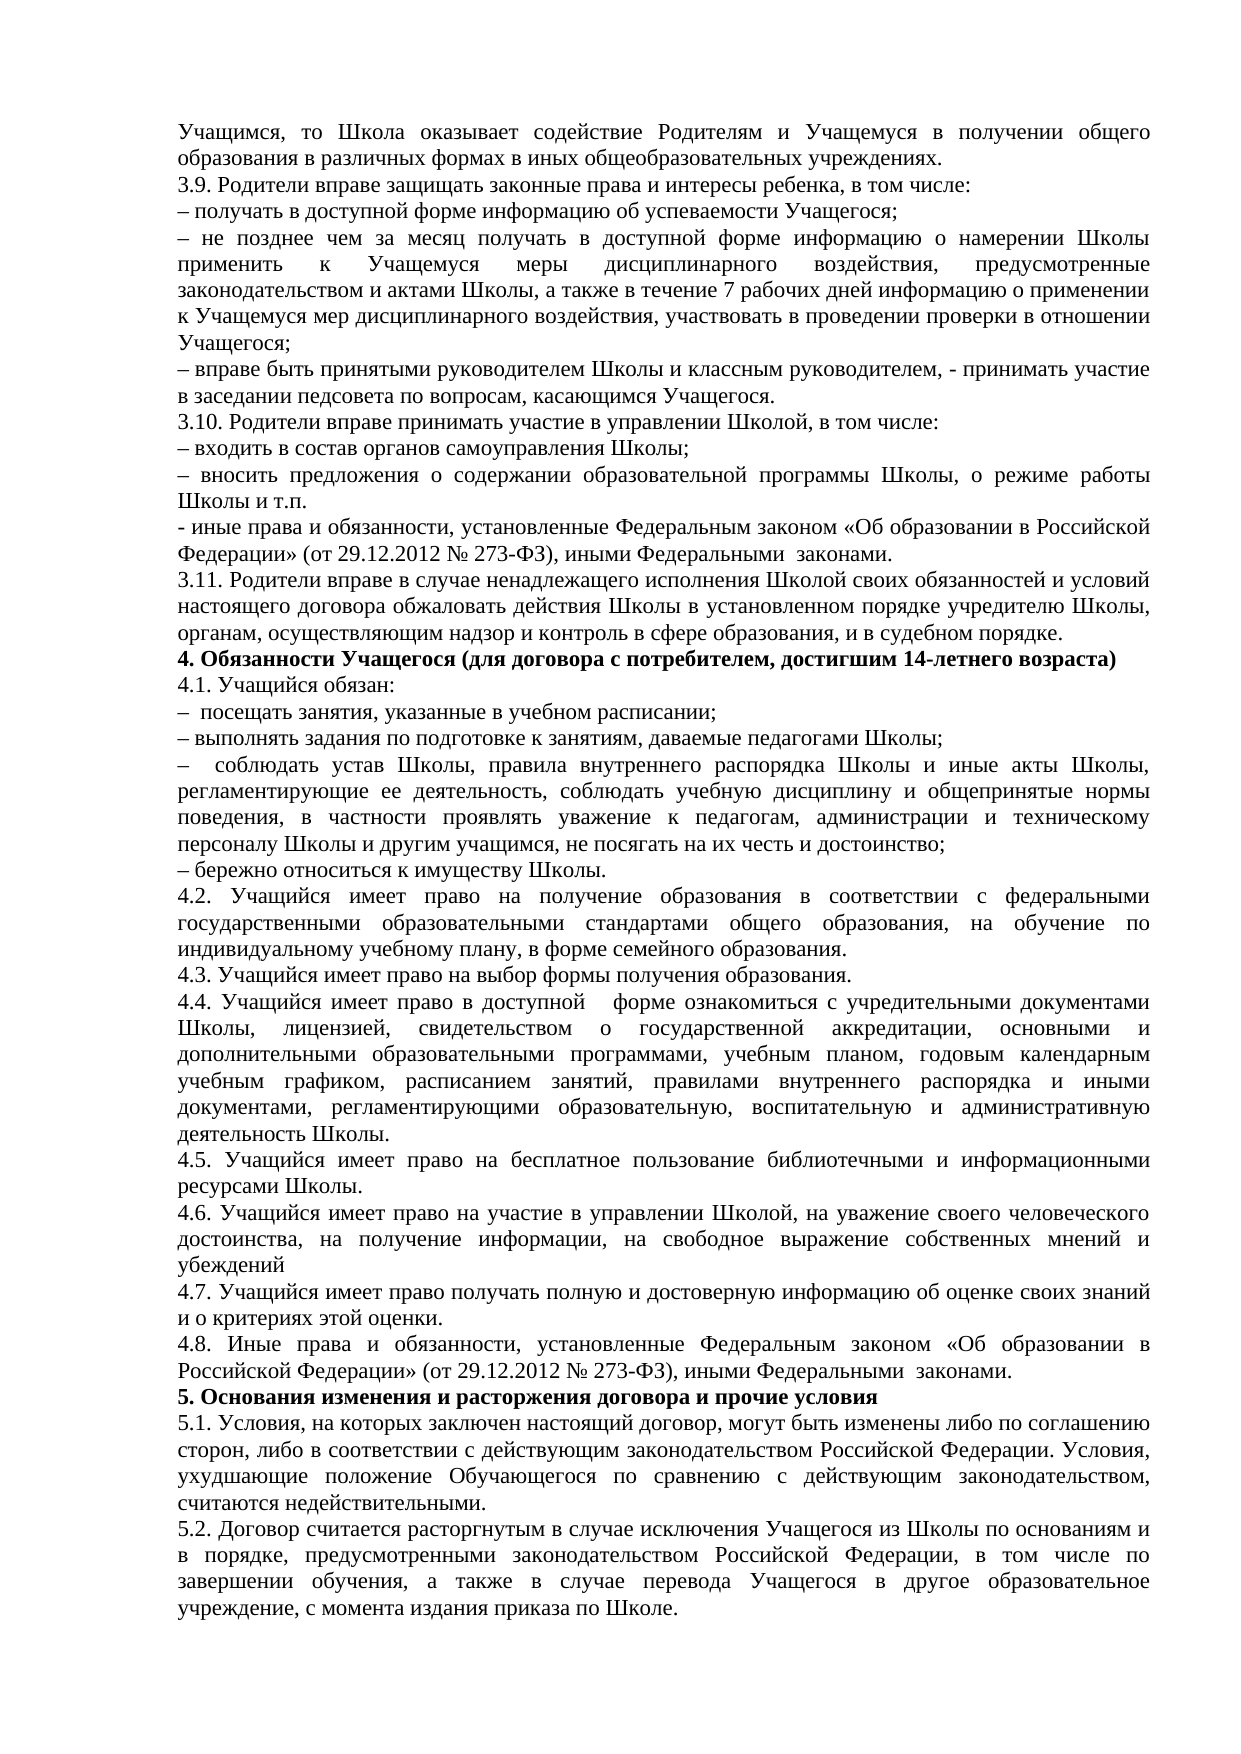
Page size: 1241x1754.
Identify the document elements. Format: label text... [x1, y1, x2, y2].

text 4.5. Учащийся имеет право на бесплатное пользование библиотечными и информационными ресурсами Школы. [177, 1146, 1152, 1199]
text – выполнять задания по подготовке к занятиям, даваемые педагогами Школы; [177, 724, 1152, 751]
text 3.11. Родители вправе в случае ненадлежащего исполнения Школой своих обязанностей и условий настоящего договора обжаловать действия Школы в установленном порядке учредителю Школы, органам, осуществляющим надзор и контроль в сфере образования, и в судебном порядке. [177, 566, 1152, 645]
text – бережно относиться к имуществу Школы. [177, 856, 1152, 882]
text – посещать занятия, указанные в учебном расписании; [177, 698, 1152, 724]
text – соблюдать устав Школы, правила внутреннего распорядка Школы и иные акты Школы, регламентирующие ее деятельность, соблюдать учебную дисциплину и общепринятые нормы поведения, в частности проявлять уважение к педагогам, администрации и техническому персоналу Школы и другим учащимся, не посягать на их честь и достоинство; [177, 751, 1152, 856]
text – не позднее чем за месяц получать в доступной форме информацию о намерении Школы применить к Учащемуся меры дисциплинарного воздействия, предусмотренные законодательством и актами Школы, а также в течение 7 рабочих дней информацию о применении к Учащемуся мер дисциплинарного воздействия, участвовать в проведении проверки в отношении Учащегося; [177, 223, 1152, 355]
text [177, 118, 1152, 171]
text – получать в доступной форме информацию об успеваемости Учащегося; [177, 197, 1152, 223]
text 4.2. Учащийся имеет право на получение образования в соответствии с федеральными государственными образовательными стандартами общего образования, на обучение по индивидуальному учебному плану, в форме семейного образования. [177, 882, 1152, 961]
text 4.4. Учащийся имеет право в доступной форме ознакомиться с учредительными документами Школы, лицензией, свидетельством о государственной аккредитации, основными и дополнительными образовательными программами, учебным планом, годовым календарным учебным графиком, расписанием занятий, правилами внутреннего распорядка и иными документами, регламентирующими образовательную, воспитательную и административную деятельность Школы. [177, 988, 1152, 1146]
text – входить в состав органов самоуправления Школы; [177, 434, 1152, 461]
text 5.1. Условия, на которых заключен настоящий договор, могут быть изменены либо по соглашению сторон, либо в соответствии с действующим законодательством Российской Федерации. Условия, ухудшающие положение Обучающегося по сравнению с действующим законодательством, считаются недействительными. [177, 1409, 1152, 1515]
text - иные права и обязанности, установленные Федеральным законом «Об образовании в Российской Федерации» (от 29.12.2012 № 273-ФЗ), иными Федеральными законами. [177, 513, 1152, 566]
text – вносить предложения о содержании образовательной программы Школы, о режиме работы Школы и т.п. [177, 461, 1152, 513]
text – вправе быть принятыми руководителем Школы и классным руководителем, - принимать участие в заседании педсовета по вопросам, касающимся Учащегося. [177, 355, 1152, 408]
text 3.9. Родители вправе защищать законные права и интересы ребенка, в том числе: [177, 171, 1152, 197]
text 4.8. Иные права и обязанности, установленные Федеральным законом «Об образовании в Российской Федерации» (от 29.12.2012 № 273-ФЗ), иными Федеральными законами. [177, 1330, 1152, 1383]
text 5. Основания изменения и расторжения договора и прочие условия [177, 1383, 1152, 1409]
text 4.3. Учащийся имеет право на выбор формы получения образования. [177, 961, 1152, 988]
text 4.7. Учащийся имеет право получать полную и достоверную информацию об оценке своих знаний и о критериях этой оценки. [177, 1278, 1152, 1330]
text 4.6. Учащийся имеет право на участие в управлении Школой, на уважение своего человеческого достоинства, на получение информации, на свободное выражение собственных мнений и убеждений [177, 1199, 1152, 1278]
text 5.2. Договор считается расторгнутым в случае исключения Учащегося из Школы по основаниям и в порядке, предусмотренными законодательством Российской Федерации, в том числе по завершении обучения, а также в случае перевода Учащегося в другое образовательное учреждение, с момента издания приказа по Школе. [177, 1515, 1152, 1620]
text 3.10. Родители вправе принимать участие в управлении Школой, в том числе: [177, 408, 1152, 434]
text 4. Обязанности Учащегося (для договора с потребителем, достигшим 14-летнего возраста) [177, 645, 1152, 672]
text 4.1. Учащийся обязан: [177, 672, 1152, 698]
